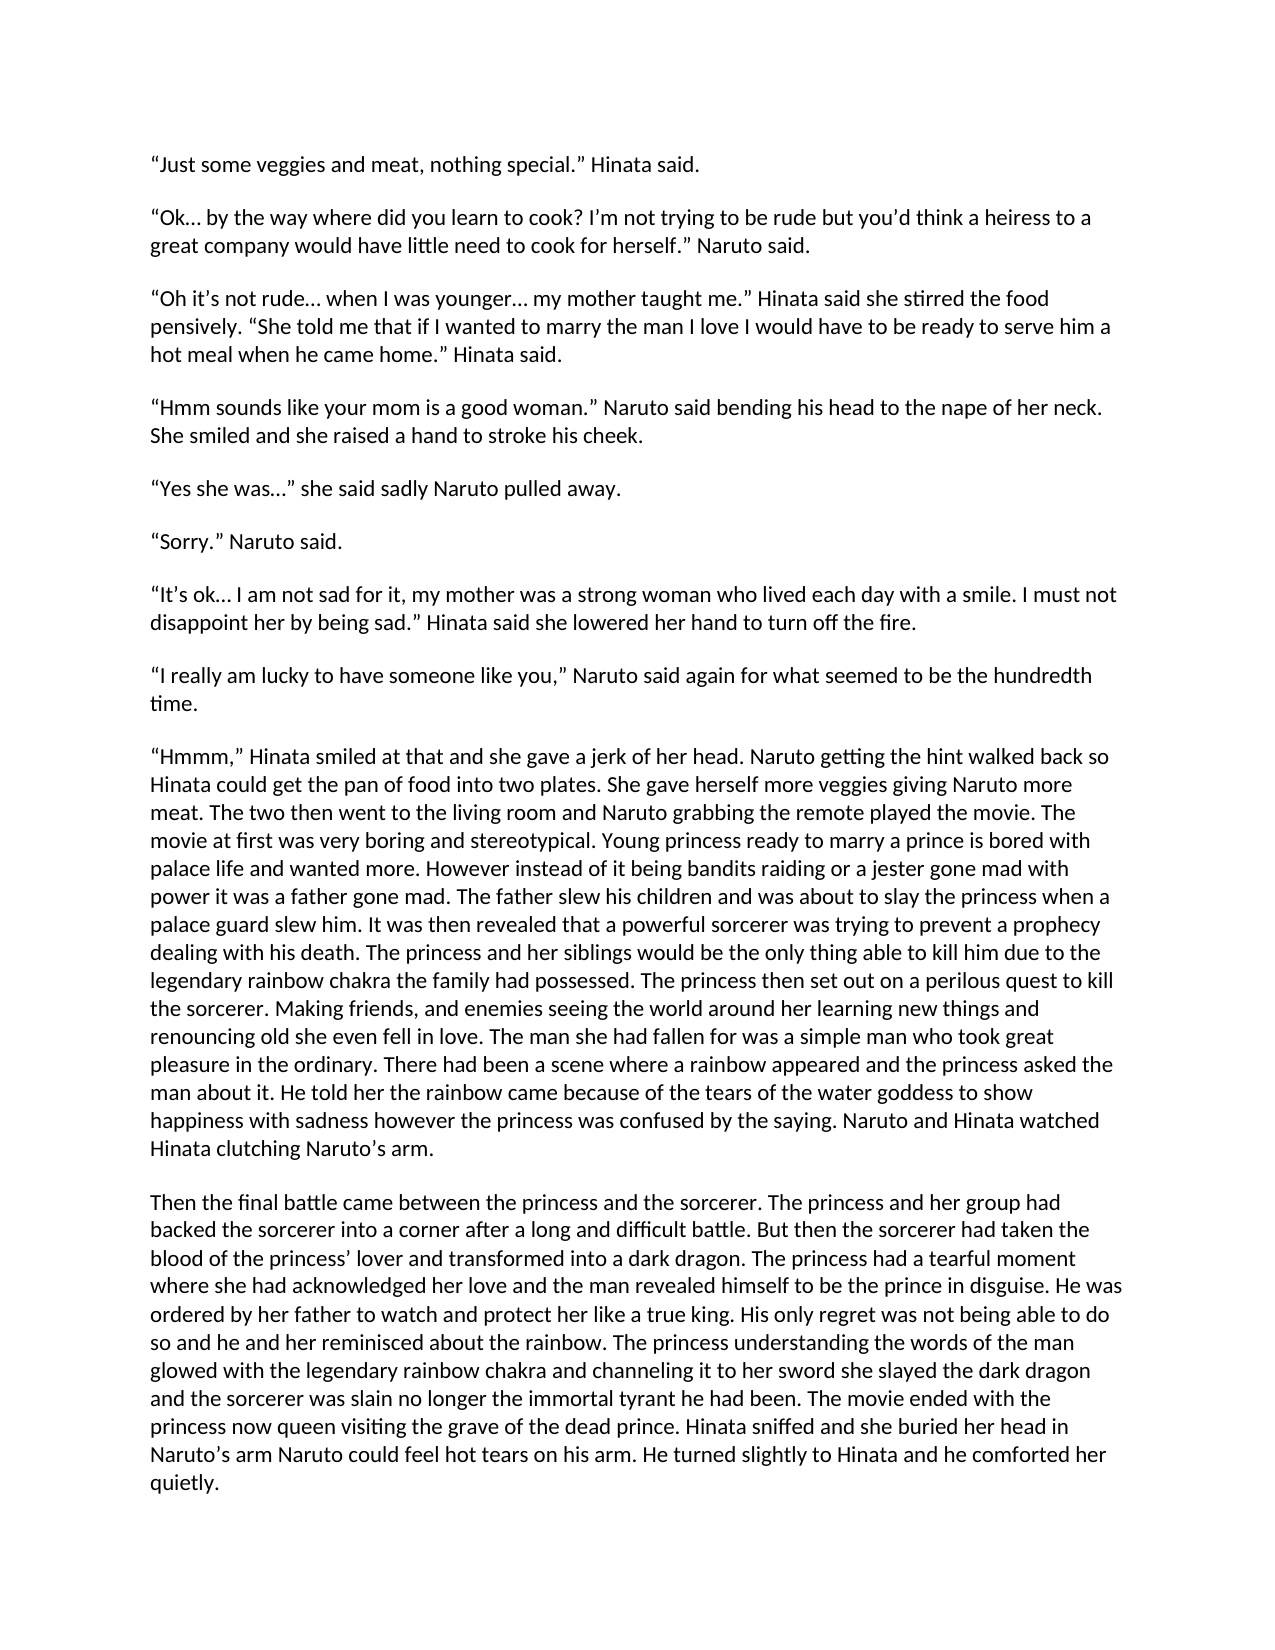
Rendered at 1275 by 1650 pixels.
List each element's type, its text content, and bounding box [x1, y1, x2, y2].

text “Yes she was…” she said sadly Naruto pulled away. [150, 474, 1125, 502]
text “It’s ok… I am not sad for it, my mother was a strong woman who lived each day with a smile. I must not disappoint her by being sad.” Hinata said she lowered her hand to turn off the fire. [150, 580, 1125, 636]
text “I really am lucky to have someone like you,” Naruto said again for what seemed to be the hundredth time. [150, 661, 1125, 717]
text “Just some veggies and meat, nothing special.” Hinata said. [150, 150, 1125, 178]
text “Ok… by the way where did you learn to cook? I’m not trying to be rude but you’d think a heiress to a great company would have little need to cook for herself.” Naruto said. [150, 203, 1125, 259]
text “Sorry.” Naruto said. [150, 527, 1125, 555]
text “Hmm sounds like your mom is a good woman.” Naruto said bending his head to the nape of her neck. She smiled and she raised a hand to stroke his cheek. [150, 393, 1125, 449]
text “Hmmm,” Hinata smiled at that and she gave a jerk of her head. Naruto getting the hint walked back so Hinata could get the pan of food into two plates. She gave herself more veggies giving Naruto more meat. The two then went to the living room and Naruto grabbing the remote played the movie. The movie at first was very boring and stereotypical. Young princess ready to marry a prince is bored with palace life and wanted more. However instead of it being bandits raiding or a jester gone mad with power it was a father gone mad. The father slew his children and was about to slay the princess when a palace guard slew him. It was then revealed that a powerful sorcerer was trying to prevent a prophecy dealing with his death. The princess and her siblings would be the only thing able to kill him due to the legendary rainbow chakra the family had possessed. The princess then set out on a perilous quest to kill the sorcerer. Making friends, and enemies seeing the world around her learning new things and renouncing old she even fell in love. The man she had fallen for was a simple man who took great pleasure in the ordinary. There had been a scene where a rainbow appeared and the princess asked the man about it. He told her the rainbow came because of the tears of the water goddess to show happiness with sadness however the princess was confused by the saying. Naruto and Hinata watched Hinata clutching Naruto’s arm. [150, 742, 1125, 1163]
text Then the final battle came between the princess and the sorcerer. The princess and her group had backed the sorcerer into a corner after a long and difficult battle. But then the sorcerer had taken the blood of the princess’ lover and transformed into a dark dragon. The princess had a tearful moment where she had acknowledged her love and the man revealed himself to be the prince in disguise. He was ordered by her father to watch and protect her like a true king. His only regret was not being able to do so and he and her reminisced about the rainbow. The princess understanding the words of the man glowed with the legendary rainbow chakra and channeling it to her sword she slayed the dark dragon and the sorcerer was slain no longer the immortal tyrant he had been. The movie ended with the princess now queen visiting the grave of the dead prince. Hinata sniffed and she buried her head in Naruto’s arm Naruto could feel hot tears on his arm. He turned slightly to Hinata and he comforted her quietly. [150, 1188, 1125, 1496]
text “Oh it’s not rude… when I was younger… my mother taught me.” Hinata said she stirred the food pensively. “She told me that if I wanted to marry the man I love I would have to be ready to serve him a hot meal when he came home.” Hinata said. [150, 284, 1125, 368]
